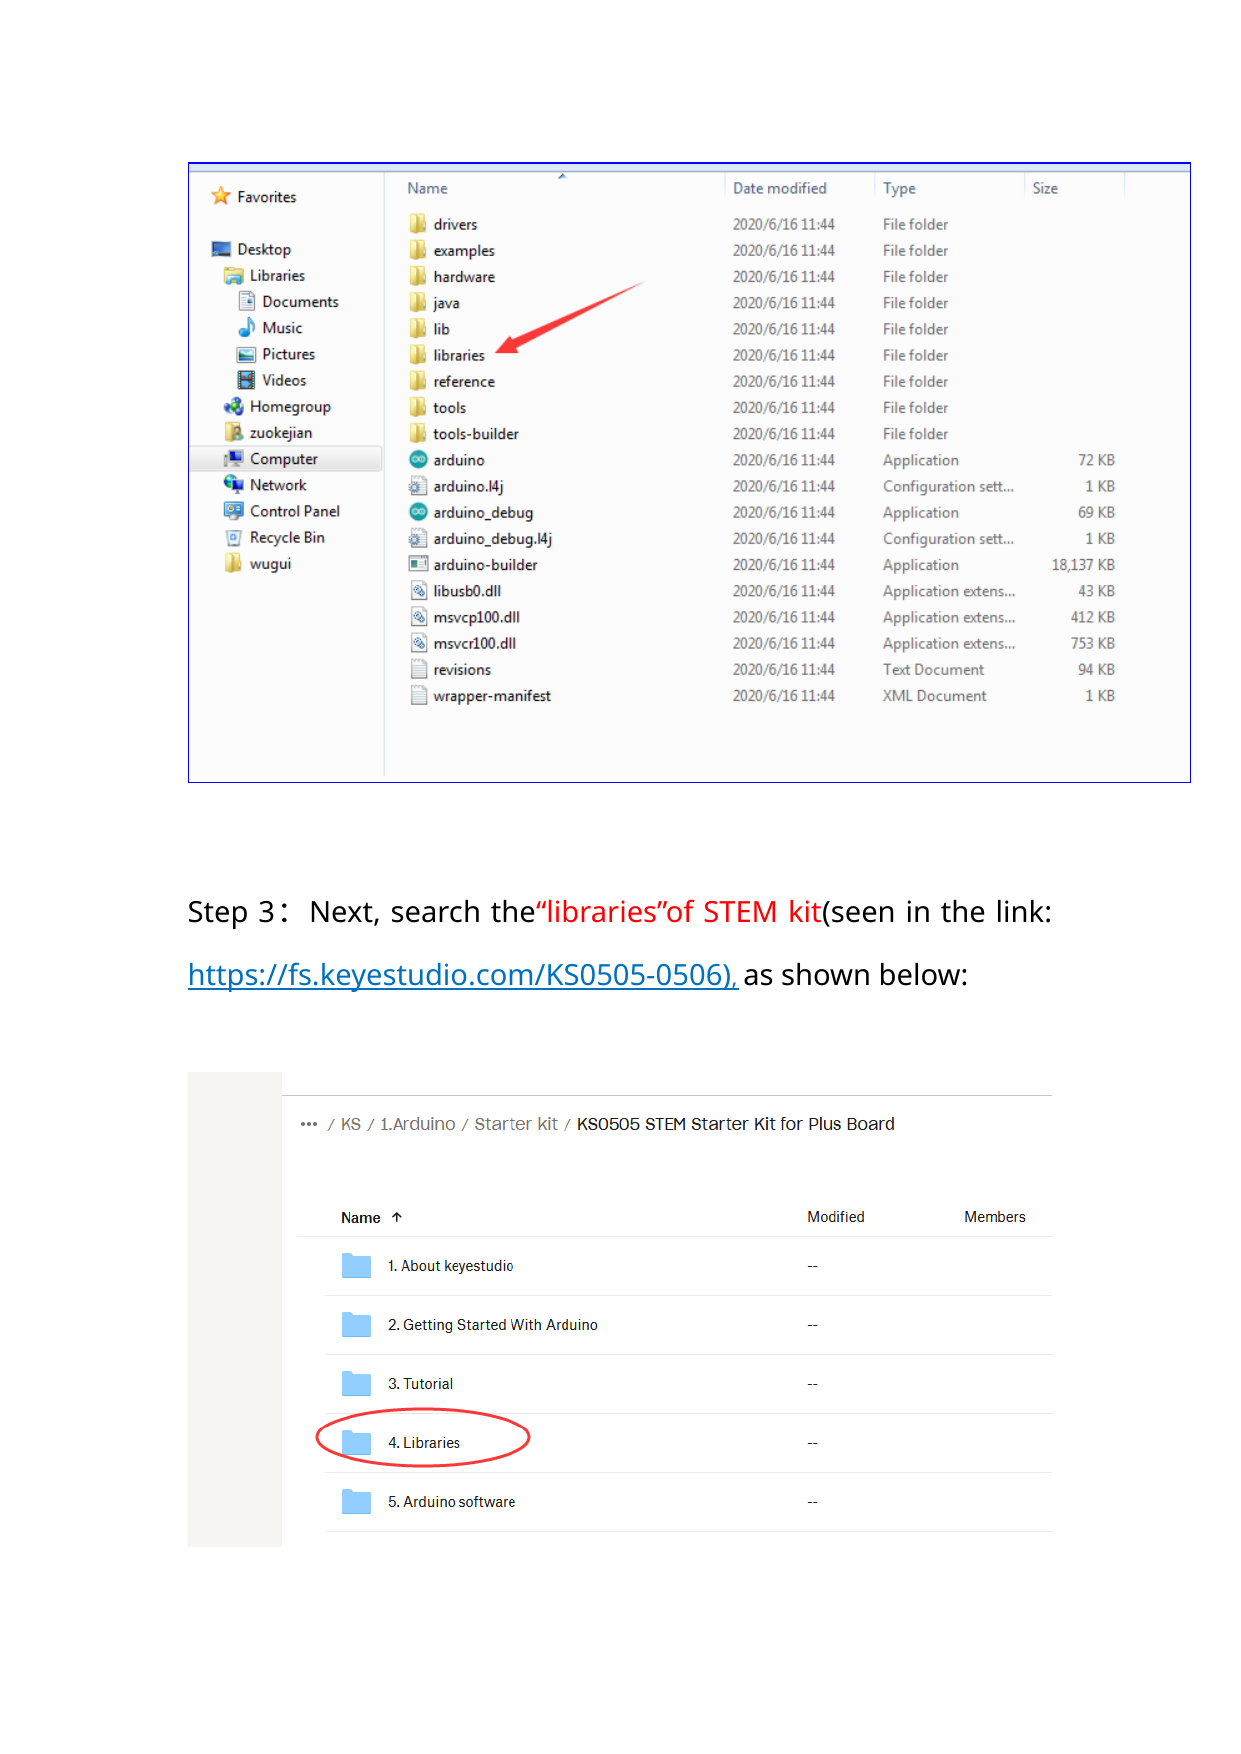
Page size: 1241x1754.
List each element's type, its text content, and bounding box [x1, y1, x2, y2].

text Step 3：Next, search the“libraries”of STEM kit(seen in the link: https://fs.keyestudio.com/KS0505-0506), as shown below: [187, 877, 1053, 1007]
picture [189, 164, 1190, 776]
picture [187, 1072, 1052, 1547]
